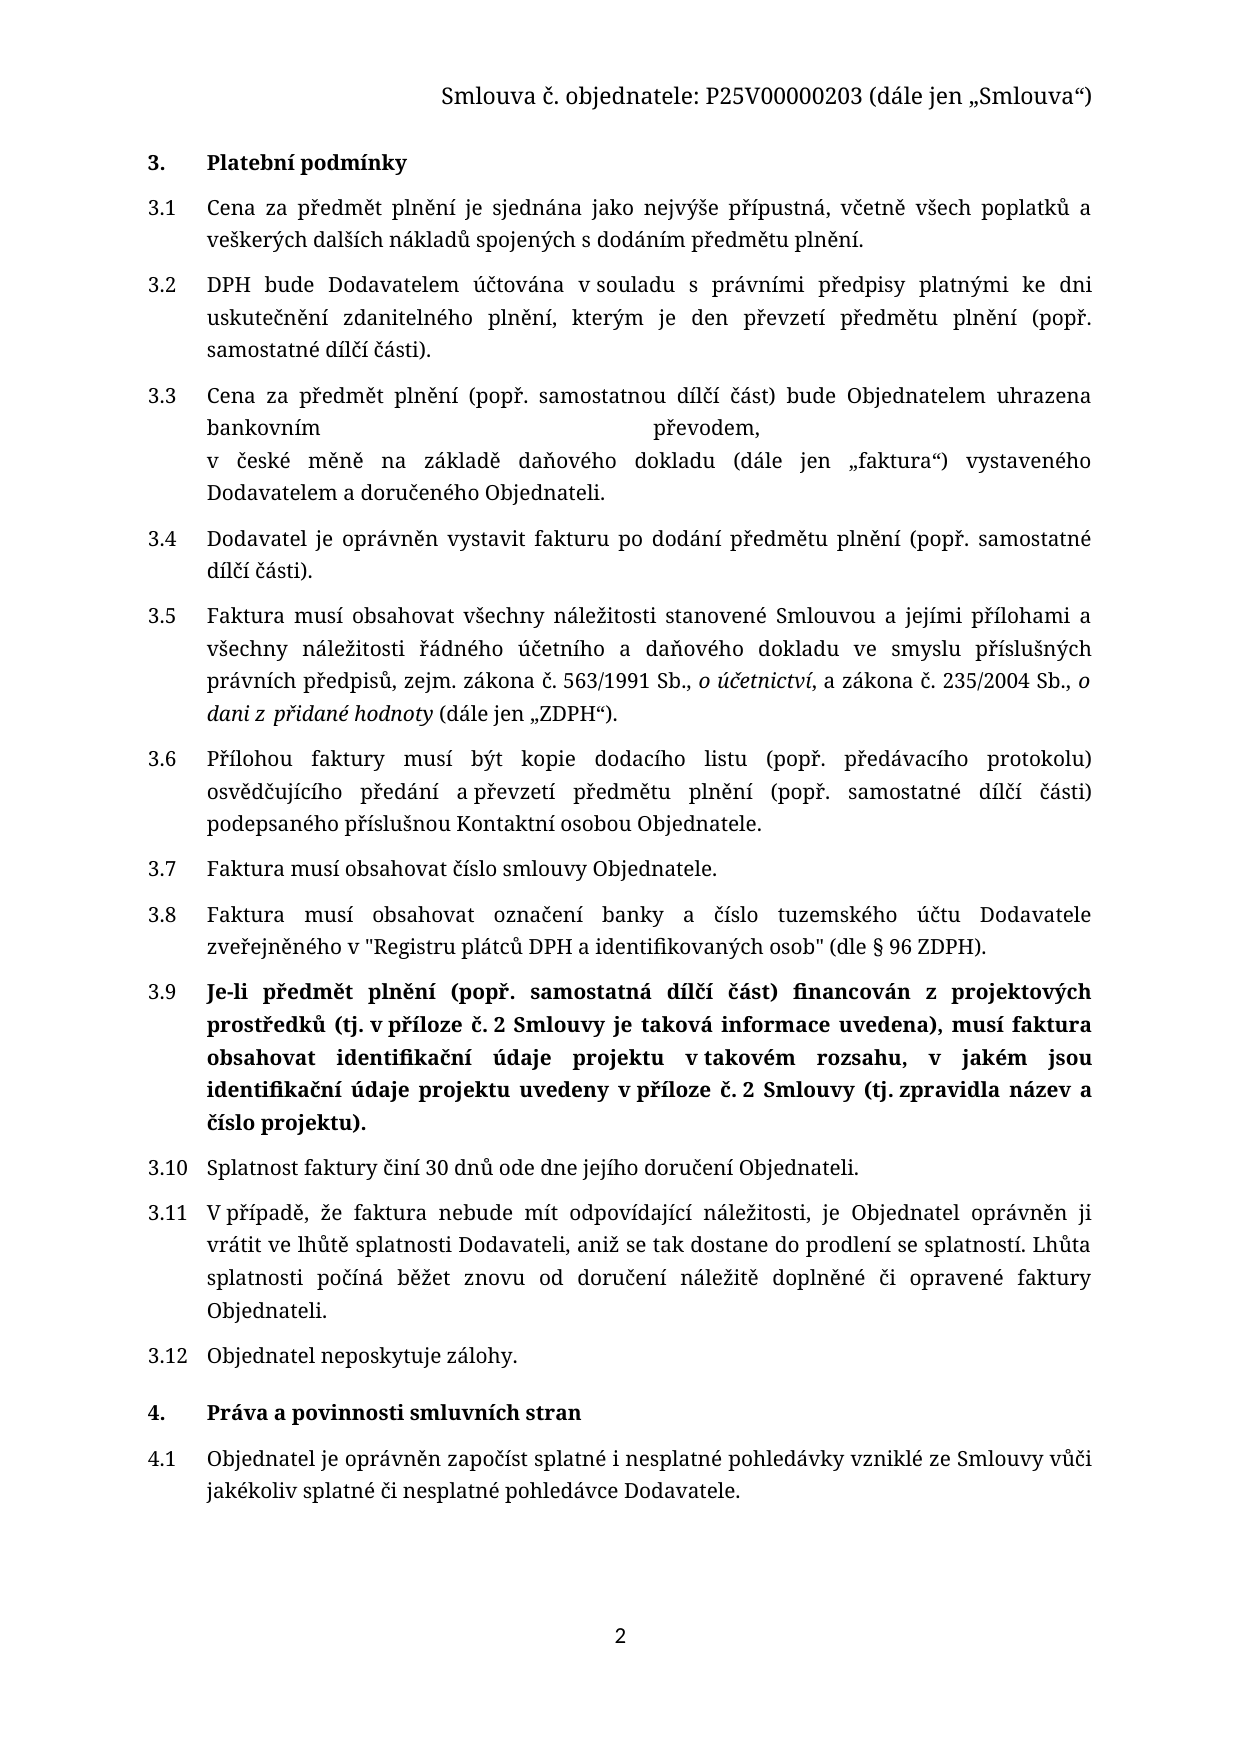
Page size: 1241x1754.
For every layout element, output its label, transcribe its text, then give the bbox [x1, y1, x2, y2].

list Splatnost faktury činí 30 dnů ode dne jejího doručení Objednateli. [148, 1153, 1093, 1181]
list Faktura musí obsahovat všechny náležitosti stanovené Smlouvou a jejími přílohami a všechny náležitosti řádného účetního a daňového dokladu ve smyslu příslušných právních předpisů, zejm. zákona č. 563/1991 Sb., o účetnictví, a zákona č. 235/2004 Sb., o dani z přidané hodnoty (dále jen „ZDPH“). [148, 601, 1093, 728]
list Přílohou faktury musí být kopie dodacího listu (popř. předávacího protokolu) osvědčujícího předání a převzetí předmětu plnění (popř. samostatné dílčí části) podepsaného příslušnou Kontaktní osobou Objednatele. [148, 744, 1093, 838]
list Platební podmínky [148, 148, 1093, 176]
list Cena za předmět plnění je sjednána jako nejvýše přípustná, včetně všech poplatků a veškerých dalších nákladů spojených s dodáním předmětu plnění. [148, 193, 1093, 254]
list DPH bude Dodavatelem účtována v souladu s právními předpisy platnými ke dni uskutečnění zdanitelného plnění, kterým je den převzetí předmětu plnění (popř. samostatné dílčí části). [148, 270, 1093, 364]
list Faktura musí obsahovat číslo smlouvy Objednatele. [148, 854, 1093, 883]
list V případě, že faktura nebude mít odpovídající náležitosti, je Objednatel oprávněn ji vrátit ve lhůtě splatnosti Dodavateli, aniž se tak dostane do prodlení se splatností. Lhůta splatnosti počíná běžet znovu od doručení náležitě doplněné či opravené faktury Objednateli. [148, 1198, 1093, 1324]
list Faktura musí obsahovat označení banky a číslo tuzemského účtu Dodavatele zveřejněného v "Registru plátců DPH a identifikovaných osob" (dle § 96 ZDPH). [148, 900, 1093, 961]
list Cena za předmět plnění (popř. samostatnou dílčí část) bude Objednatelem uhrazena bankovním převodem, v české měně na základě daňového dokladu (dále jen „faktura“) vystaveného Dodavatelem a doručeného Objednateli. [148, 381, 1093, 507]
list Objednatel je oprávněn započíst splatné i nesplatné pohledávky vzniklé ze Smlouvy vůči jakékoliv splatné či nesplatné pohledávce Dodavatele. [148, 1444, 1093, 1505]
list Dodavatel je oprávněn vystavit fakturu po dodání předmětu plnění (popř. samostatné dílčí části). [148, 524, 1093, 585]
list Objednatel neposkytuje zálohy. [148, 1341, 1093, 1369]
list Je-li předmět plnění (popř. samostatná dílčí část) financován z projektových prostředků (tj. v příloze č. 2 Smlouvy je taková informace uvedena), musí faktura obsahovat identifikační údaje projektu v takovém rozsahu, v jakém jsou identifikační údaje projektu uvedeny v příloze č. 2 Smlouvy (tj. zpravidla název a číslo projektu). [148, 977, 1093, 1136]
list Práva a povinnosti smluvních stran [148, 1398, 1093, 1427]
